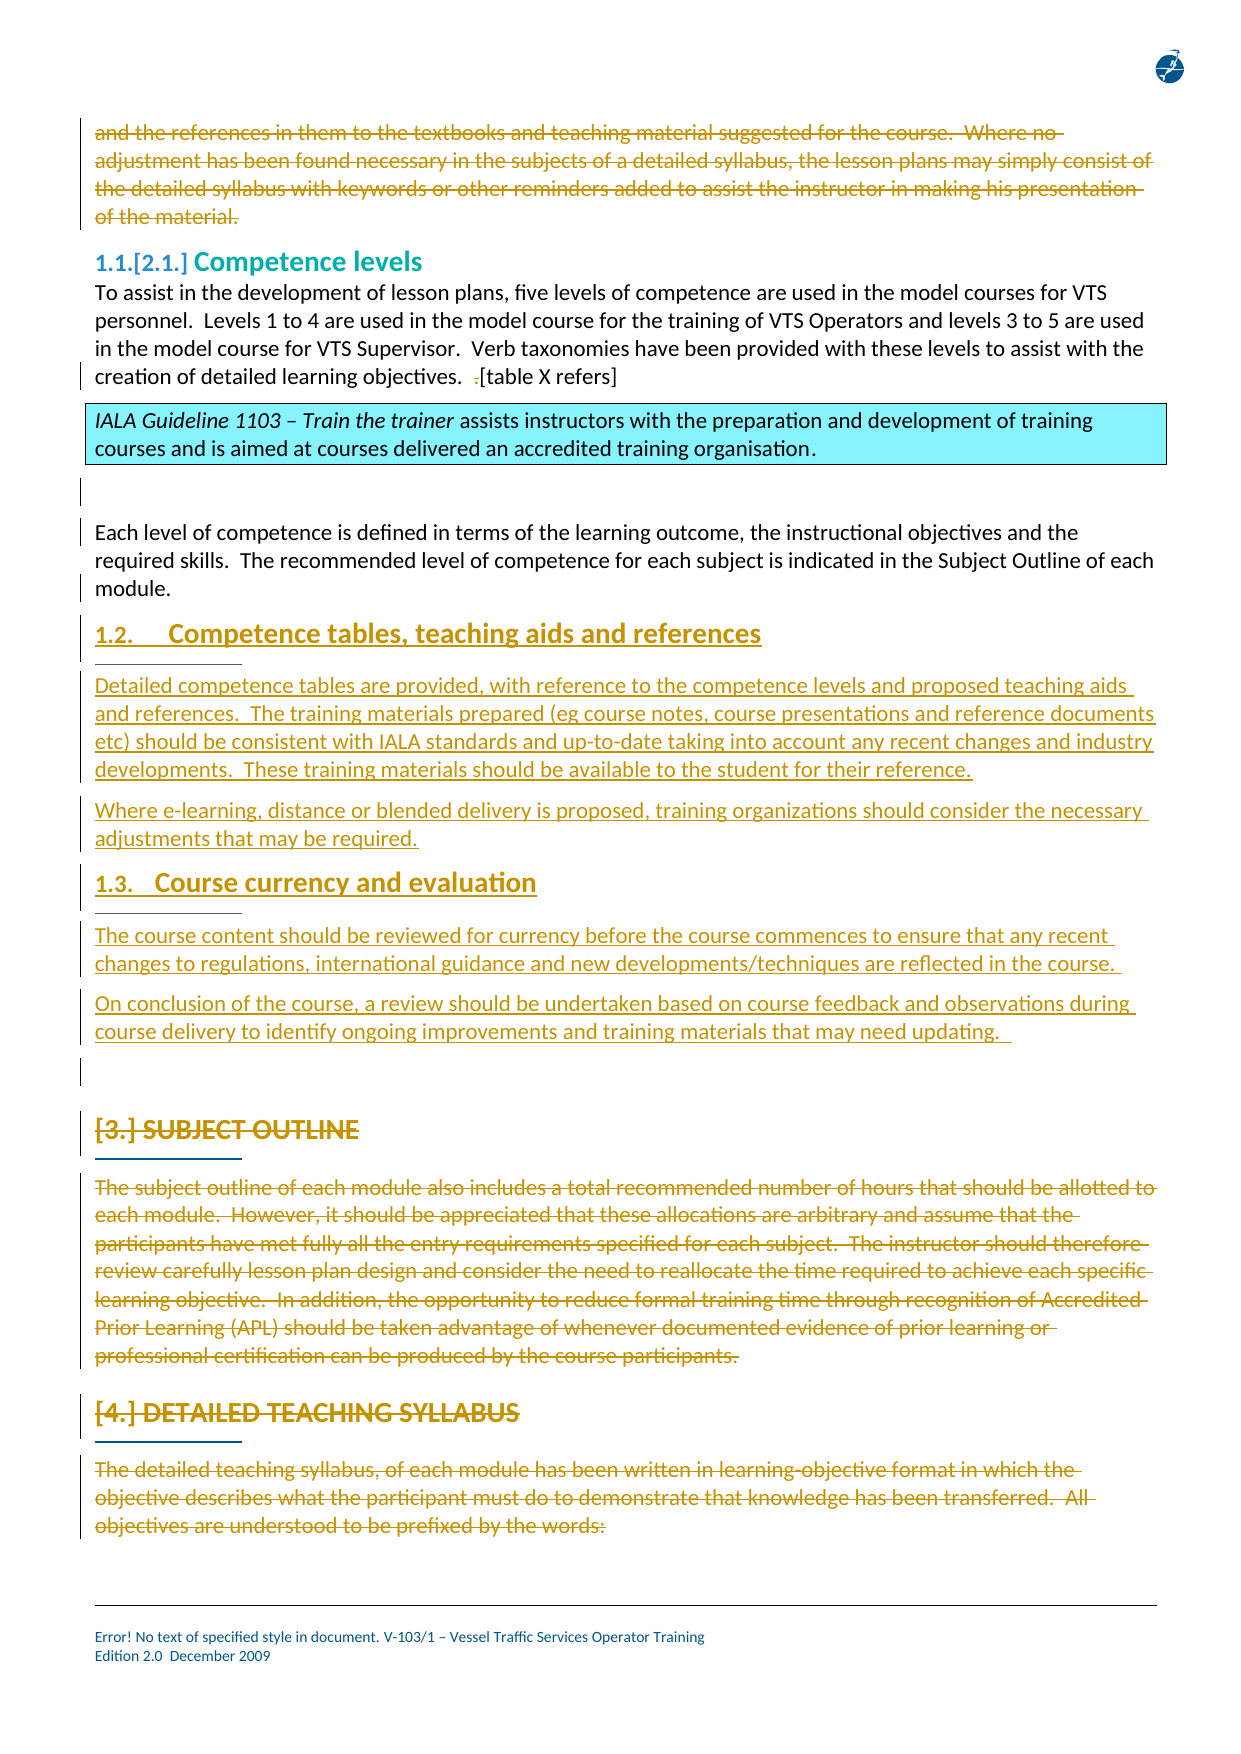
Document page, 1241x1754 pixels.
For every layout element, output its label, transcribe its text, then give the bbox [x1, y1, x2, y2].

subtitle Competence levels [94, 243, 1157, 278]
picture [1124, 0, 1241, 118]
text IALA Guideline 1103 – Train the trainer assists instructors with the preparation and development of training courses and is aimed at courses delivered an accredited training organisation. [86, 404, 1166, 464]
text Each level of competence is defined in terms of the learning outcome, the instructional objectives and the required skills. The recommended level of competence for each subject is indicated in the Subject Outline of each module. [94, 518, 1157, 602]
text To assist in the development of lesson plans, five levels of competence are used in the model courses for VTS personnel. Levels 1 to 4 are used in the model course for the training of VTS Operators and levels 3 to 5 are used in the model course for VTS Supervisor. Verb taxonomies have been provided with these levels to assist with the creation of detailed learning objectives. [table X refers] [94, 278, 1157, 390]
